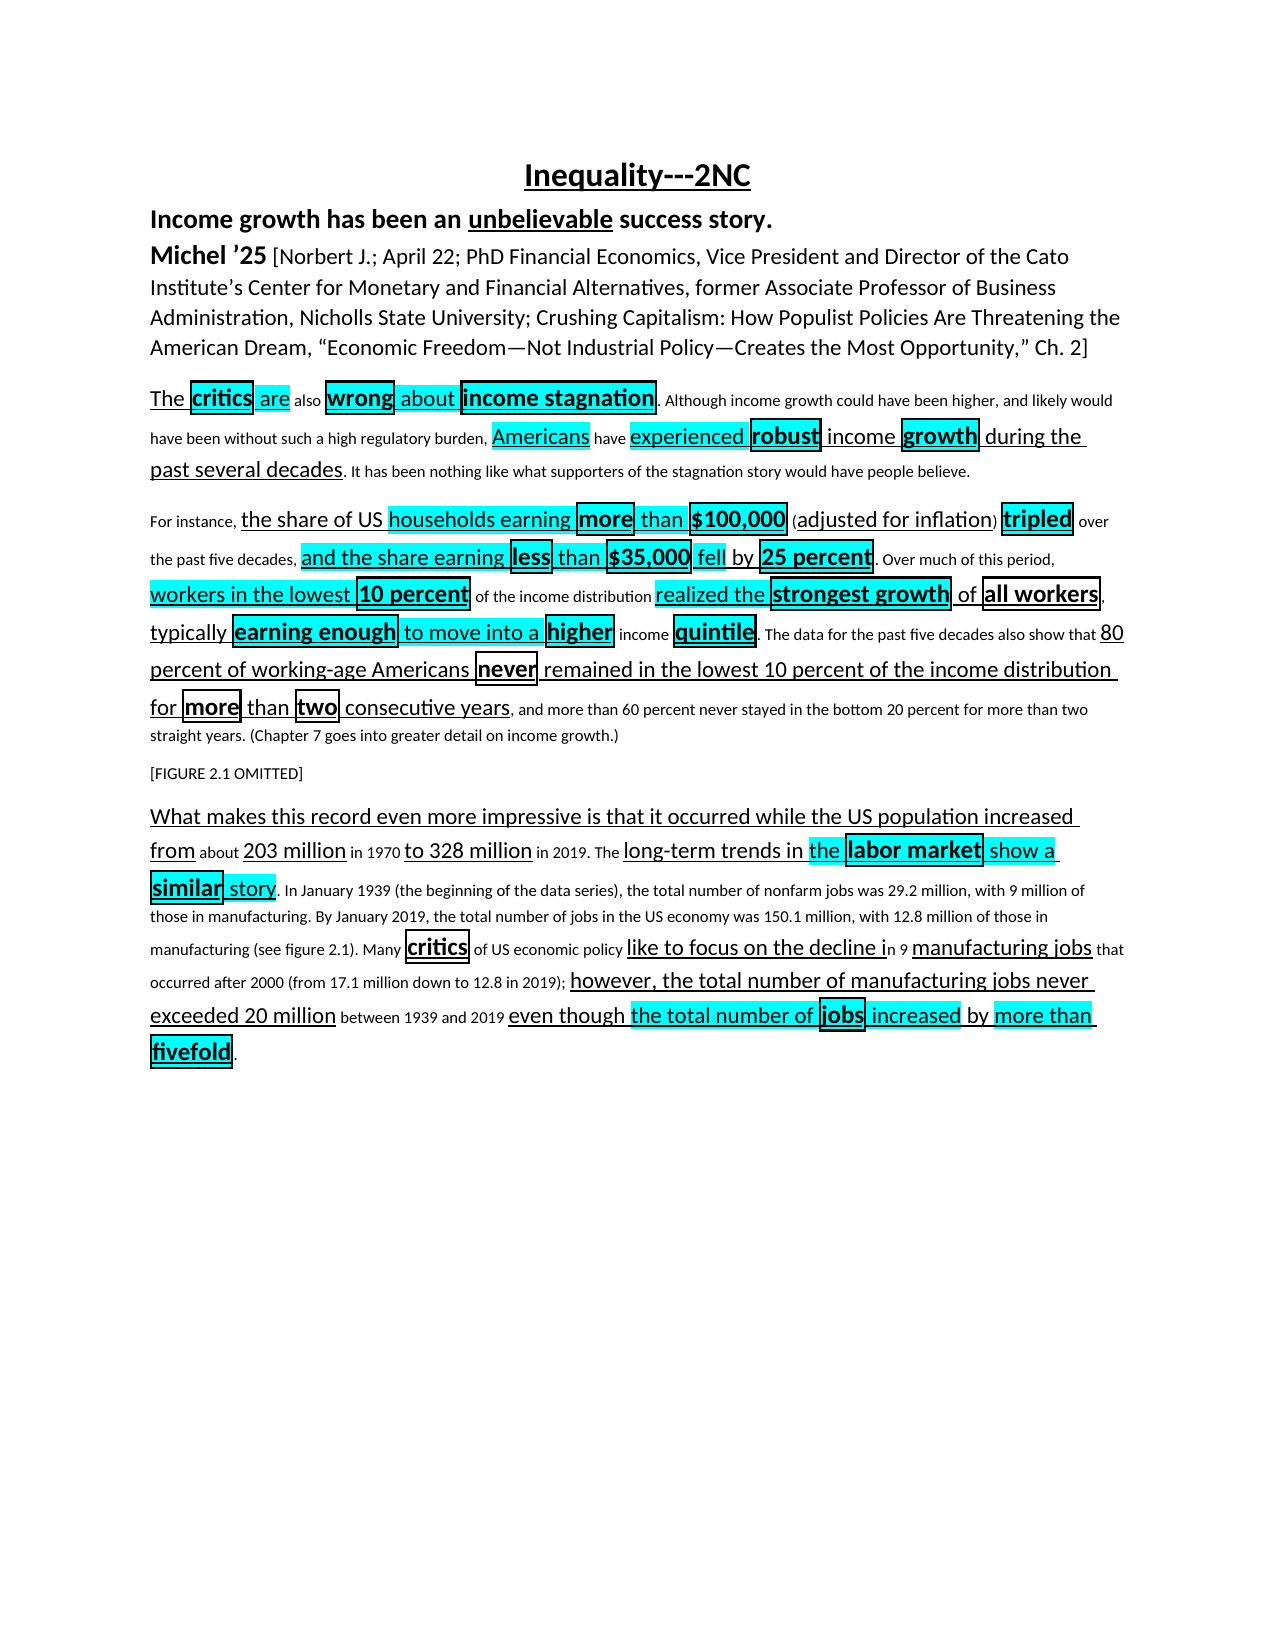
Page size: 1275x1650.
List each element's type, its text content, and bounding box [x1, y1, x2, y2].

text What makes this record even more impressive is that it occurred while the US population increased from about 203 million in 1970 to 328 million in 2019. The long-term trends in the labor market show a similar story. In January 1939 (the beginning of the data series), the total number of nonfarm jobs was 29.2 million, with 9 million of those in manufacturing. By January 2019, the total number of jobs in the US economy was 150.1 million, with 12.8 million of those in manufacturing (see figure 2.1). Many critics of US economic policy like to focus on the decline in 9 manufacturing jobs that occurred after 2000 (from 17.1 million down to 12.8 in 2019); however, the total number of manufacturing jobs never exceeded 20 million between 1939 and 2019 even though the total number of jobs increased by more than fivefold. [150, 802, 1125, 1069]
text For instance, the share of US households earning more than $100,000 (adjusted for inflation) tripled over the past five decades, and the share earning less than $35,000 fell by 25 percent. Over much of this period, workers in the lowest 10 percent of the income distribution realized the strongest growth of all workers, typically earning enough to move into a higher income quintile. The data for the past five decades also show that 80 percent of working-age Americans never remained in the lowest 10 percent of the income distribution for more than two consecutive years, and more than 60 percent never stayed in the bottom 20 percent for more than two straight years. (Chapter 7 goes into greater detail on income growth.) [150, 502, 1125, 745]
text [FIGURE 2.1 OMITTED] [150, 763, 1125, 784]
subtitle Inequality---2NC [150, 154, 1125, 195]
text The critics are also wrong about income stagnation. Although income growth could have been higher, and likely would have been without such a high regulatory burden, Americans have experienced robust income growth during the past several decades. It has been nothing like what supporters of the stagnation story would have people believe. [150, 380, 1125, 483]
text Michel ’25 [Norbert J.; April 22; PhD Financial Economics, Vice President and Director of the Cato Institute’s Center for Monetary and Financial Alternatives, former Associate Professor of Business Administration, Nicholls State University; Crushing Capitalism: How Populist Policies Are Threatening the American Dream, “Economic Freedom—Not Industrial Policy—Creates the Most Opportunity,” Ch. 2] [150, 238, 1125, 362]
subtitle Income growth has been an unbelievable success story. [150, 202, 1125, 235]
